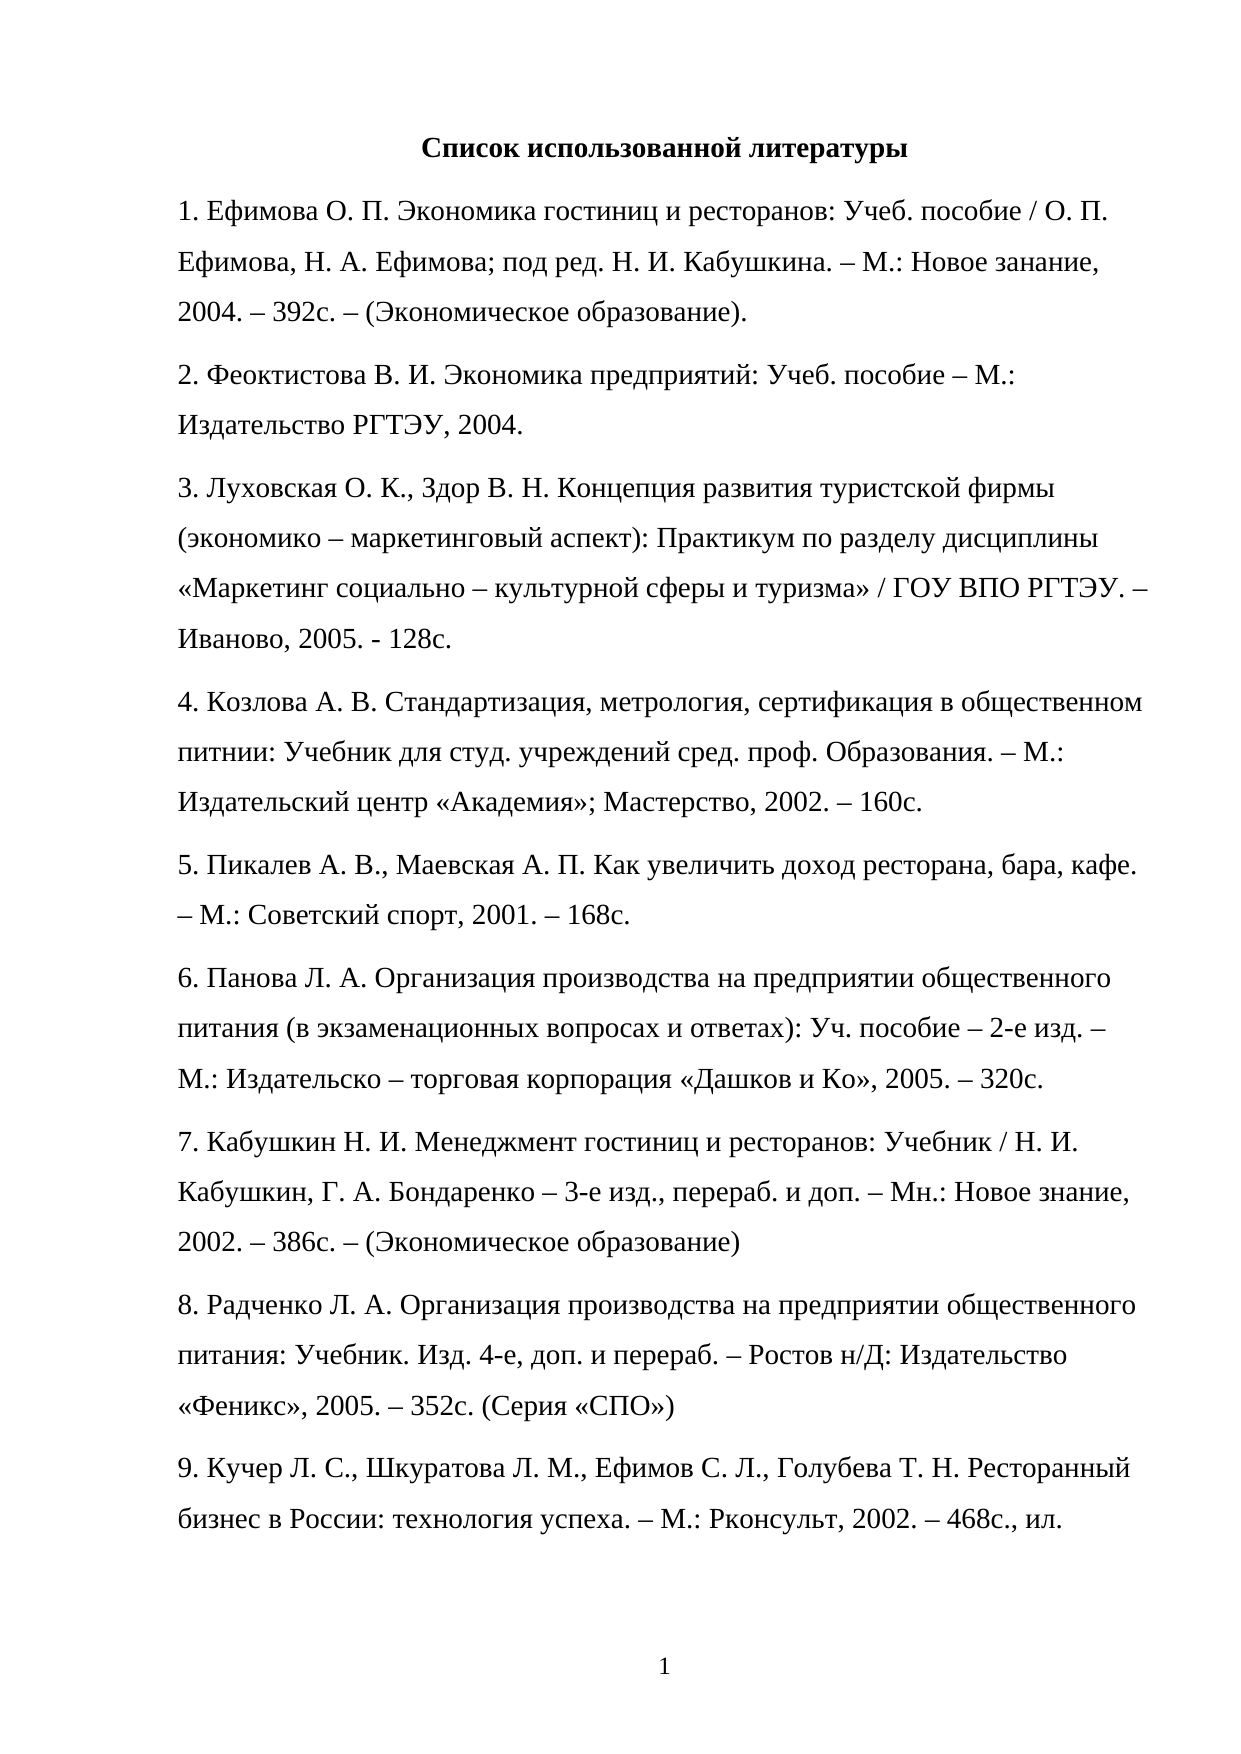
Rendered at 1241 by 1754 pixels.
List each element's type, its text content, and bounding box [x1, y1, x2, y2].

text 9. Кучер Л. С., Шкуратова Л. М., Ефимов С. Л., Голубева Т. Н. Ресторанный бизнес в России: технология успеха. – М.: Рконсульт, 2002. – 468с., ил. [177, 1451, 1152, 1534]
text 8. Радченко Л. А. Организация производства на предприятии общественного питания: Учебник. Изд. 4-е, доп. и перераб. – Ростов н/Д: Издательство «Феникс», 2005. – 352с. (Серия «СПО») [177, 1287, 1152, 1421]
text Список использованной литературы [177, 131, 1152, 164]
text 1. Ефимова О. П. Экономика гостиниц и ресторанов: Учеб. пособие / О. П. Ефимова, Н. А. Ефимова; под ред. Н. И. Кабушкина. – М.: Новое занание, 2004. – 392с. – (Экономическое образование). [177, 193, 1152, 328]
text 5. Пикалев А. В., Маевская А. П. Как увеличить доход ресторана, бара, кафе. – М.: Советский спорт, 2001. – 168с. [177, 847, 1152, 931]
text 3. Луховская О. К., Здор В. Н. Концепция развития туристской фирмы (экономико – маркетинговый аспект): Практикум по разделу дисциплины «Маркетинг социально – культурной сферы и туризма» / ГОУ ВПО РГТЭУ. – Иваново, 2005. - 128с. [177, 470, 1152, 654]
text 7. Кабушкин Н. И. Менеджмент гостиниц и ресторанов: Учебник / Н. И. Кабушкин, Г. А. Бондаренко – 3-е изд., перераб. и доп. – Мн.: Новое знание, 2002. – 386с. – (Экономическое образование) [177, 1124, 1152, 1258]
text 6. Панова Л. А. Организация производства на предприятии общественного питания (в экзаменационных вопросах и ответах): Уч. пособие – 2-е изд. – М.: Издательско – торговая корпорация «Дашков и Ко», 2005. – 320с. [177, 960, 1152, 1094]
text 2. Феоктистова В. И. Экономика предприятий: Учеб. пособие – М.: Издательство РГТЭУ, 2004. [177, 357, 1152, 441]
text 4. Козлова А. В. Стандартизация, метрология, сертификация в общественном питнии: Учебник для студ. учреждений сред. проф. Образования. – М.: Издательский центр «Академия»; Мастерство, 2002. – 160с. [177, 684, 1152, 818]
